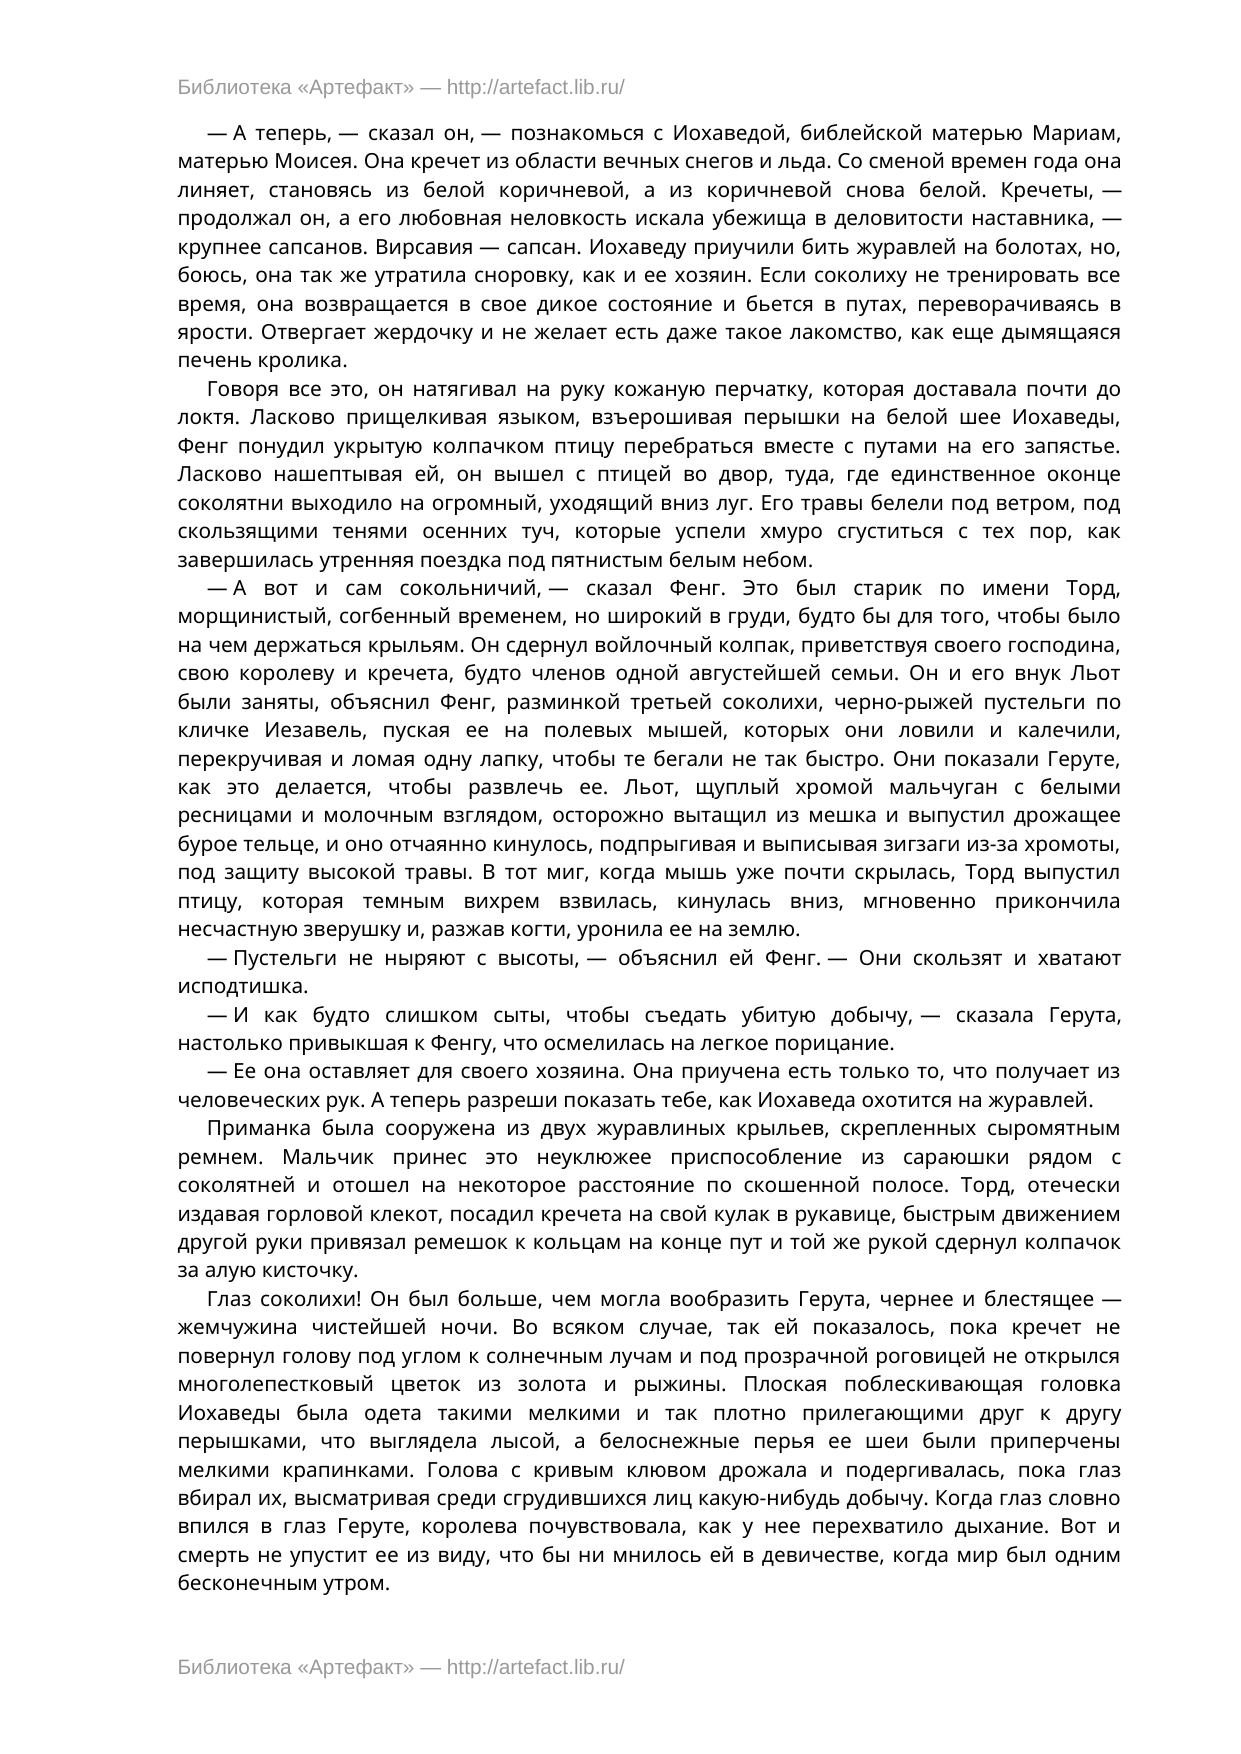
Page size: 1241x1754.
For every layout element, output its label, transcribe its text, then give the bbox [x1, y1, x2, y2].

text — Ее она оставляет для своего хозяина. Она приучена есть только то, что получает из человеческих рук. А теперь разреши показать тебе, как Иохаведа охотится на журавлей. [177, 1057, 1122, 1113]
text — Пустельги не ныряют с высоты, — объяснил ей Фенг. — Они скользят и хватают исподтишка. [177, 943, 1122, 1000]
text Глаз соколихи! Он был больше, чем могла вообразить Герута, чернее и блестящее — жемчужина чистейшей ночи. Во всяком случае, так ей показалось, пока кречет не повернул голову под углом к солнечным лучам и под прозрачной роговицей не открылся многолепестковый цветок из золота и рыжины. Плоская поблескивающая головка Иохаведы была одета такими мелкими и так плотно прилегающими друг к другу перышками, что выглядела лысой, а белоснежные перья ее шеи были приперчены мелкими крапинками. Голова с кривым клювом дрожала и подергивалась, пока глаз вбирал их, высматривая среди сгрудившихся лиц какую-нибудь добычу. Когда глаз словно впился в глаз Геруте, королева почувствовала, как у нее перехватило дыхание. Вот и смерть не упустит ее из виду, что бы ни мнилось ей в девичестве, когда мир был одним бесконечным утром. [177, 1284, 1122, 1597]
text Приманка была сооружена из двух журавлиных крыльев, скрепленных сыромятным ремнем. Мальчик принес это неуклюжее приспособление из сараюшки рядом с соколятней и отошел на некоторое расстояние по скошенной полосе. Торд, отечески издавая горловой клекот, посадил кречета на свой кулак в рукавице, быстрым движением другой руки привязал ремешок к кольцам на конце пут и той же рукой сдернул колпачок за алую кисточку. [177, 1113, 1122, 1284]
text Говоря все это, он натягивал на руку кожаную перчатку, которая доставала почти до локтя. Ласково прищелкивая языком, взъерошивая перышки на белой шее Иохаведы, Фенг понудил укрытую колпачком птицу перебраться вместе с путами на его запястье. Ласково нашептывая ей, он вышел с птицей во двор, туда, где единственное оконце соколятни выходило на огромный, уходящий вниз луг. Его травы белели под ветром, под скользящими тенями осенних туч, которые успели хмуро сгуститься с тех пор, как завершилась утренняя поездка под пятнистым белым небом. [177, 374, 1122, 573]
text — А теперь, — сказал он, — познакомься с Иохаведой, библейской матерью Мариам, матерью Моисея. Она кречет из области вечных снегов и льда. Со сменой времен года она линяет, становясь из белой коричневой, а из коричневой снова белой. Кречеты, — продолжал он, а его любовная неловкость искала убежища в деловитости наставника, — крупнее сапсанов. Вирсавия — сапсан. Иохаведу приучили бить журавлей на болотах, но, боюсь, она так же утратила сноровку, как и ее хозяин. Если соколиху не тренировать все время, она возвращается в свое дикое состояние и бьется в путах, переворачиваясь в ярости. Отвергает жердочку и не желает есть даже такое лакомство, как еще дымящаяся печень кролика. [177, 118, 1122, 374]
text — И как будто слишком сыты, чтобы съедать убитую добычу, — сказала Герута, настолько привыкшая к Фенгу, что осмелилась на легкое порицание. [177, 1000, 1122, 1057]
text — А вот и сам сокольничий, — сказал Фенг. Это был старик по имени Торд, морщинистый, согбенный временем, но широкий в груди, будто бы для того, чтобы было на чем держаться крыльям. Он сдернул войлочный колпак, приветствуя своего господина, свою королеву и кречета, будто членов одной августейшей семьи. Он и его внук Льот были заняты, объяснил Фенг, разминкой третьей соколихи, черно-рыжей пустельги по кличке Иезавель, пуская ее на полевых мышей, которых они ловили и калечили, перекручивая и ломая одну лапку, чтобы те бегали не так быстро. Они показали Геруте, как это делается, чтобы развлечь ее. Льот, щуплый хромой мальчуган с белыми ресницами и молочным взглядом, осторожно вытащил из мешка и выпустил дрожащее бурое тельце, и оно отчаянно кинулось, подпрыгивая и выписывая зигзаги из-за хромоты, под защиту высокой травы. В тот миг, когда мышь уже почти скрылась, Торд выпустил птицу, которая темным вихрем взвилась, кинулась вниз, мгновенно прикончила несчастную зверушку и, разжав когти, уронила ее на землю. [177, 573, 1122, 943]
